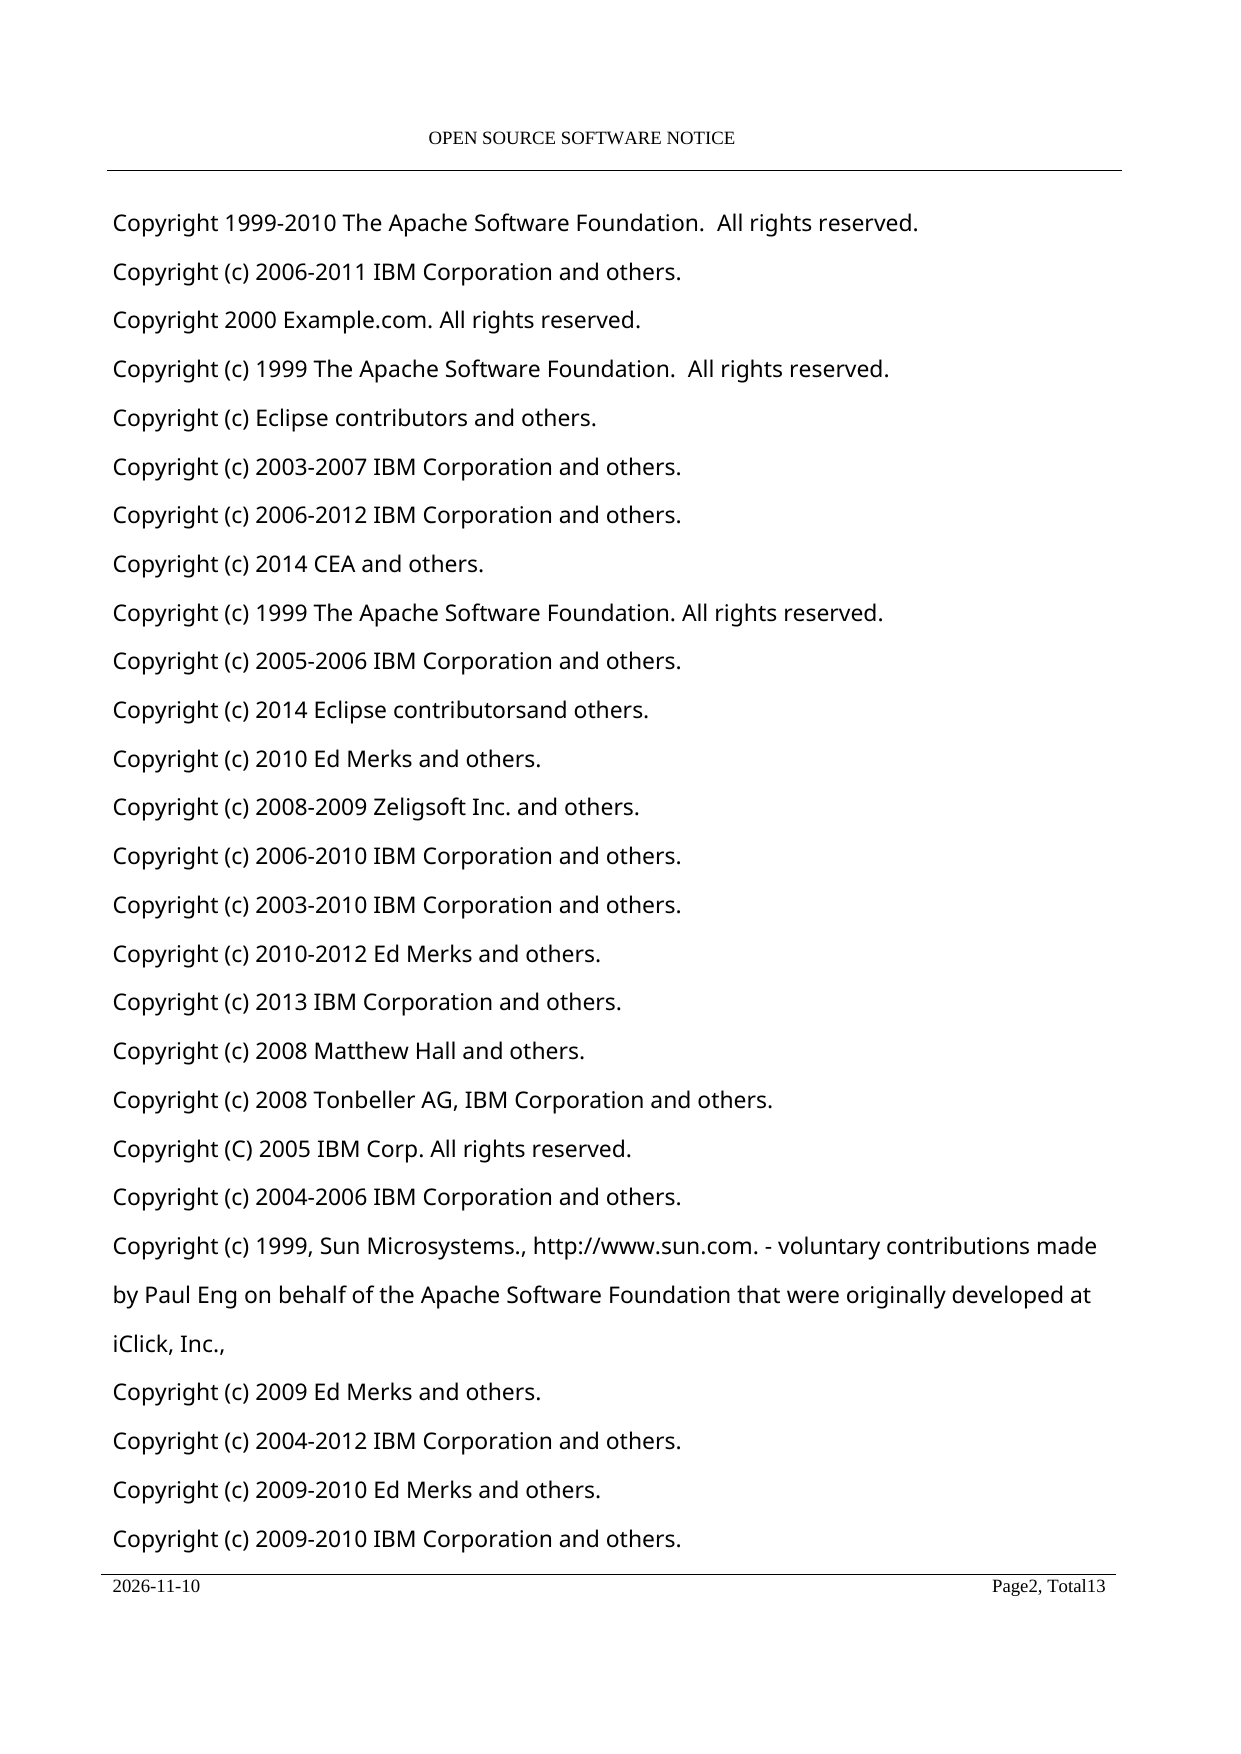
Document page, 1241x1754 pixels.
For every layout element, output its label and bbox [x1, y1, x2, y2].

text [112, 644, 1128, 1554]
text [112, 206, 1128, 629]
